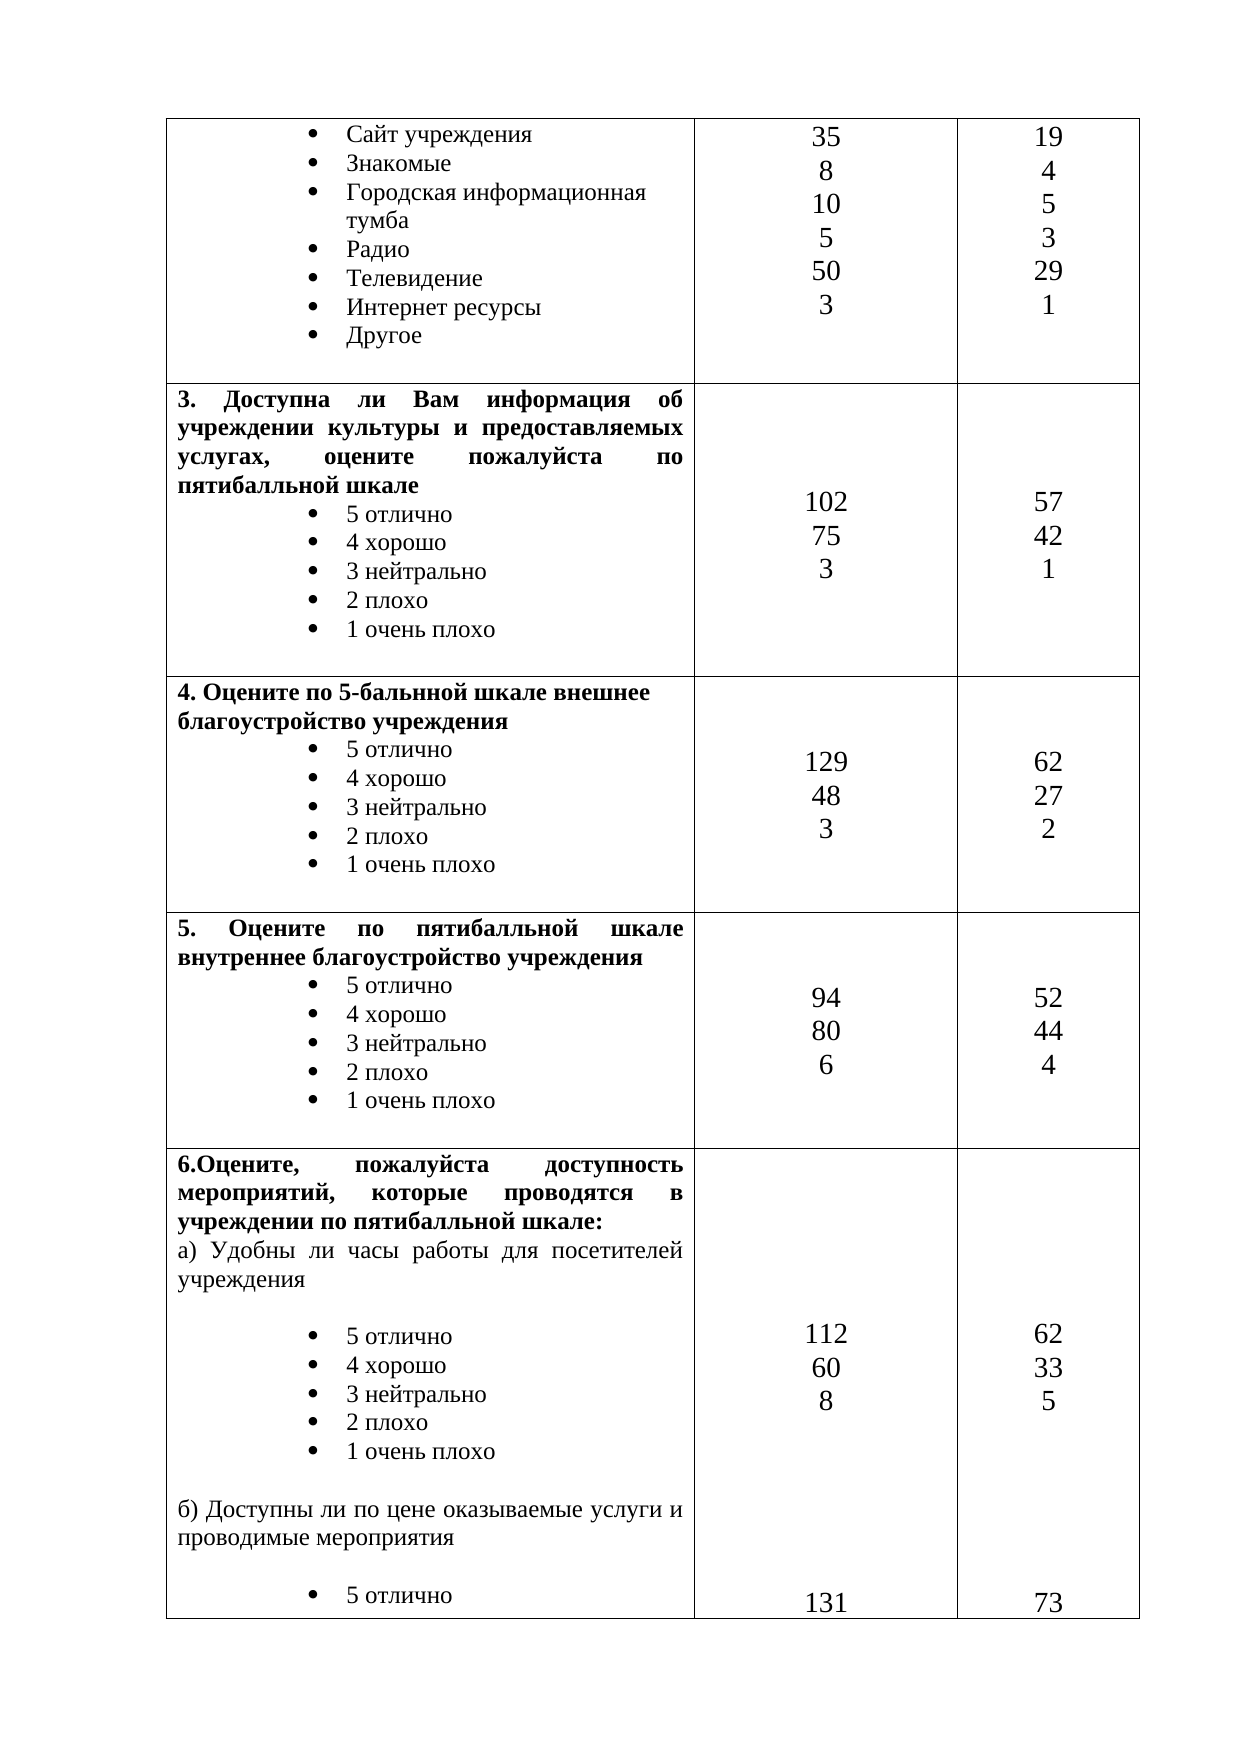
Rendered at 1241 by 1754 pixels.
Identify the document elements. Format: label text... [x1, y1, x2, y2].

table_cell 52 44 4 [958, 913, 1139, 1148]
table_cell 129 48 3 [695, 677, 957, 912]
table_cell 5. Оцените по пятибалльной шкале внутреннее благоустройство учреждения 5 отлично 4 хорошо 3 нейтрально 2 плохо 1 очень плохо [167, 913, 694, 1148]
table_cell 3. Доступна ли Вам информация об учреждении культуры и предоставляемых услугах, оцените пожалуйста по пятибалльной шкале 5 отлично 4 хорошо 3 нейтрально 2 плохо 1 очень плохо [167, 384, 694, 676]
table_cell 62 27 2 [958, 677, 1139, 912]
table_cell 57 42 1 [958, 384, 1139, 676]
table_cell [958, 119, 1139, 383]
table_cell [167, 119, 694, 383]
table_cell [958, 1149, 1139, 1618]
table_cell 102 75 3 [695, 384, 957, 676]
table_cell 94 80 6 [695, 913, 957, 1148]
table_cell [695, 1149, 957, 1618]
table_cell 4. Оцените по 5-бальнной шкале внешнее благоустройство учреждения 5 отлично 4 хорошо 3 нейтрально 2 плохо 1 очень плохо [167, 677, 694, 912]
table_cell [167, 1149, 694, 1618]
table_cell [695, 119, 957, 383]
